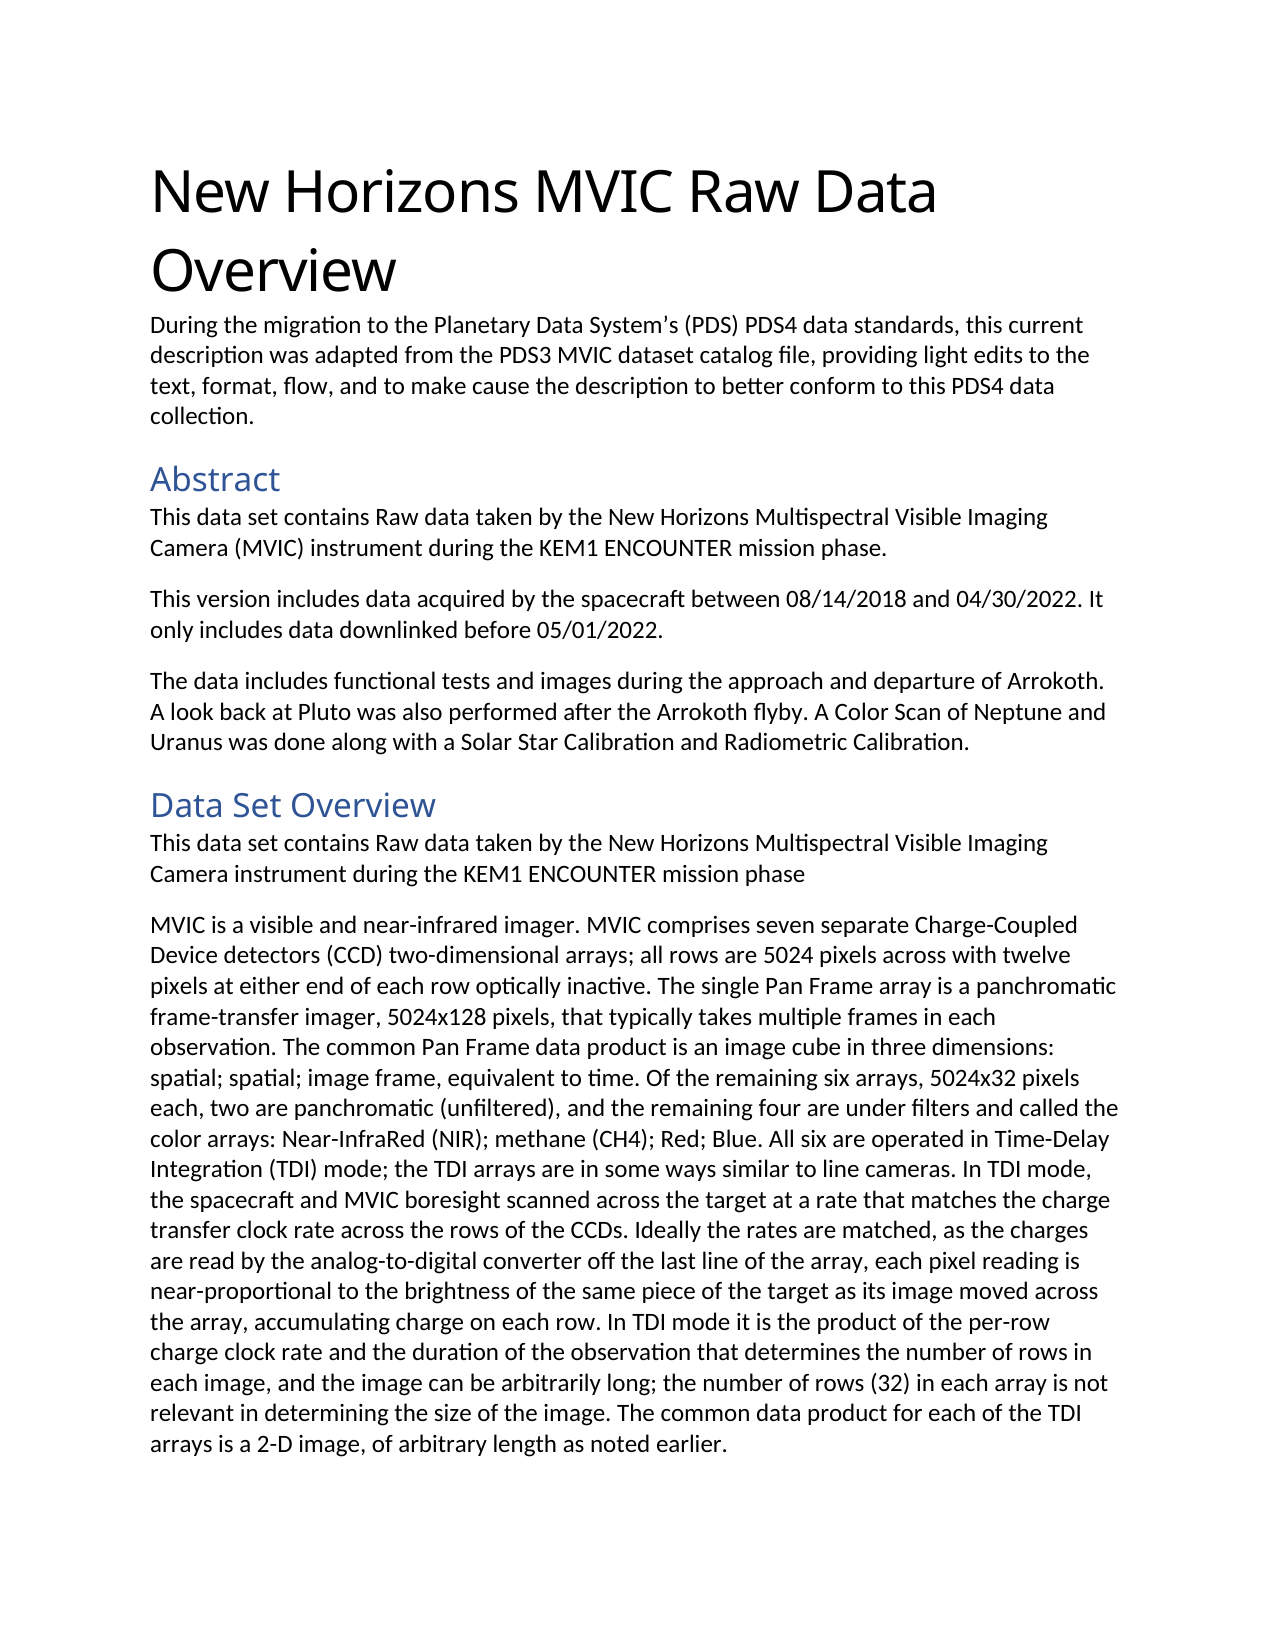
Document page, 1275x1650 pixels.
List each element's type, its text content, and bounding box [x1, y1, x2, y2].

text This version includes data acquired by the spacecraft between 08/14/2018 and 04/30/2022. It only includes data downlinked before 05/01/2022. [150, 583, 1125, 644]
text This data set contains Raw data taken by the New Horizons Multispectral Visible Imaging Camera (MVIC) instrument during the KEM1 ENCOUNTER mission phase. [150, 501, 1125, 562]
subtitle Data Set Overview [150, 782, 1125, 827]
title New Horizons MVIC Raw Data Overview [150, 150, 1125, 309]
text This data set contains Raw data taken by the New Horizons Multispectral Visible Imaging Camera instrument during the KEM1 ENCOUNTER mission phase [150, 827, 1125, 888]
text During the migration to the Planetary Data System’s (PDS) PDS4 data standards, this current description was adapted from the PDS3 MVIC dataset catalog file, providing light edits to the text, format, flow, and to make cause the description to better conform to this PDS4 data collection. [150, 309, 1125, 431]
subtitle Abstract [150, 456, 1125, 501]
text The data includes functional tests and images during the approach and departure of Arrokoth. A look back at Pluto was also performed after the Arrokoth flyby. A Color Scan of Neptune and Uranus was done along with a Solar Star Calibration and Radiometric Calibration. [150, 665, 1125, 757]
text MVIC is a visible and near-infrared imager. MVIC comprises seven separate Charge-Coupled Device detectors (CCD) two-dimensional arrays; all rows are 5024 pixels across with twelve pixels at either end of each row optically inactive. The single Pan Frame array is a panchromatic frame-transfer imager, 5024x128 pixels, that typically takes multiple frames in each observation. The common Pan Frame data product is an image cube in three dimensions: spatial; spatial; image frame, equivalent to time. Of the remaining six arrays, 5024x32 pixels each, two are panchromatic (unfiltered), and the remaining four are under filters and called the color arrays: Near-InfraRed (NIR); methane (CH4); Red; Blue. All six are operated in Time-Delay Integration (TDI) mode; the TDI arrays are in some ways similar to line cameras. In TDI mode, the spacecraft and MVIC boresight scanned across the target at a rate that matches the charge transfer clock rate across the rows of the CCDs. Ideally the rates are matched, as the charges are read by the analog-to-digital converter off the last line of the array, each pixel reading is near-proportional to the brightness of the same piece of the target as its image moved across the array, accumulating charge on each row. In TDI mode it is the product of the per-row charge clock rate and the duration of the observation that determines the number of rows in each image, and the image can be arbitrarily long; the number of rows (32) in each array is not relevant in determining the size of the image. The common data product for each of the TDI arrays is a 2-D image, of arbitrary length as noted earlier. [150, 909, 1125, 1458]
